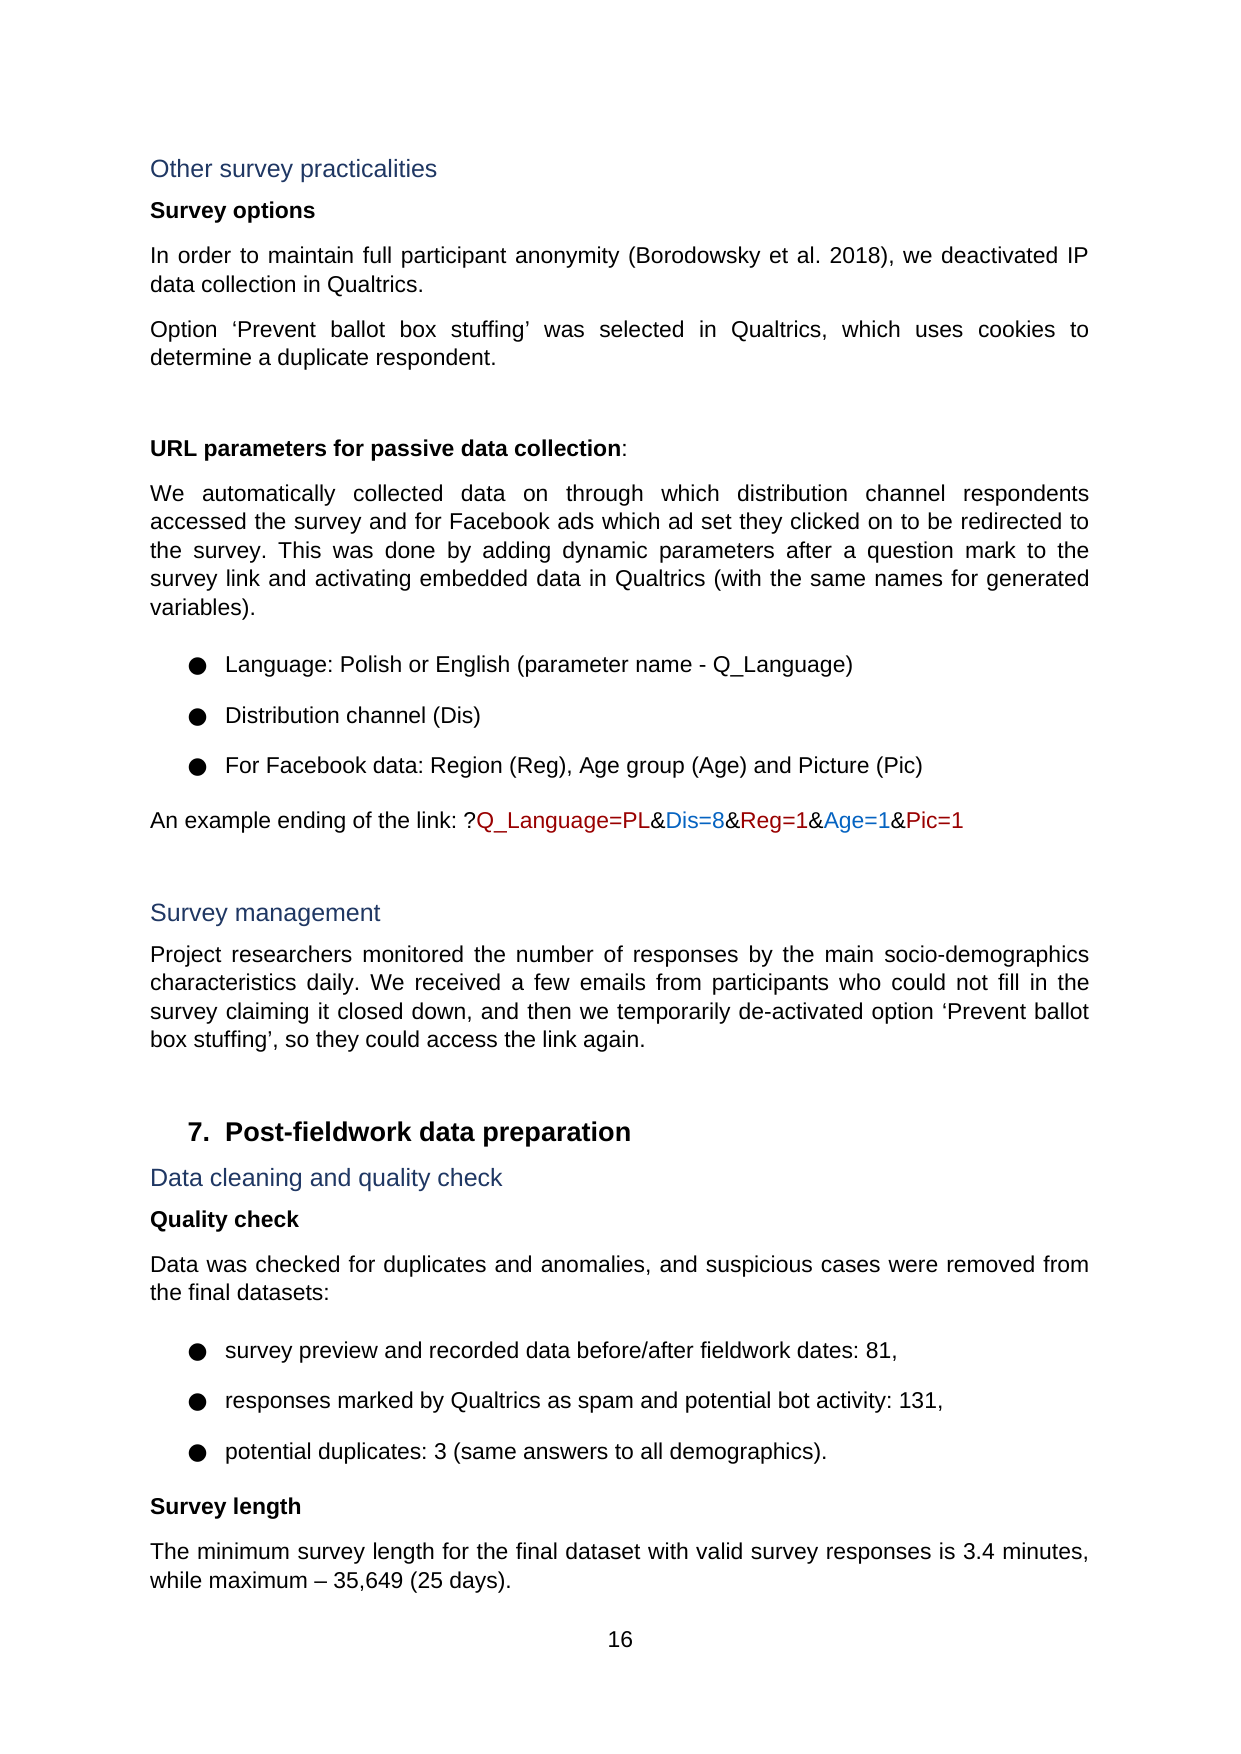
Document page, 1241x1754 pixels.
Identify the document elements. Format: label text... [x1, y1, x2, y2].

subtitle Survey management [150, 898, 1090, 926]
text An example ending of the link: ?Q_Language=PL&Dis=8&Reg=1&Age=1&Pic=1 [150, 807, 1090, 834]
text Survey options [150, 197, 1090, 224]
subtitle Data cleaning and quality check [150, 1162, 1090, 1191]
text Survey length [150, 1493, 1090, 1519]
text The minimum survey length for the final dataset with valid survey responses is 3.4 minutes, while maximum – 35,649 (25 days). [150, 1538, 1090, 1593]
text Option ‘Prevent ballot box stuffing’ was selected in Qualtrics, which uses cookies to determine a duplicate respondent. [150, 316, 1090, 371]
text In order to maintain full participant anonymity (Borodowsky et al. 2018), we deactivated IP data collection in Qualtrics. [150, 242, 1090, 297]
list potential duplicates: 3 (same answers to all demographics). [187, 1426, 1090, 1473]
list Language: Polish or English (parameter name - Q_Language) [187, 638, 1090, 686]
list Distribution channel (Dis) [187, 689, 1090, 736]
subtitle Other survey practicalities [150, 154, 1090, 183]
text We automatically collected data on through which distribution channel respondents accessed the survey and for Facebook ads which ad set they clicked on to be redirected to the survey. This was done by adding dynamic parameters after a question mark to the survey link and activating embedded data in Qualtrics (with the same names for generated variables). [150, 480, 1090, 620]
subtitle Post-fieldwork data preparation [187, 1116, 1090, 1147]
list For Facebook data: Region (Reg), Age group (Age) and Picture (Pic) [187, 740, 1090, 787]
list responses marked by Qualtrics as spam and potential bot activity: 131, [187, 1375, 1090, 1422]
text Data was checked for duplicates and anomalies, and suspicious cases were removed from the final datasets: [150, 1251, 1090, 1306]
text URL parameters for passive data collection: [150, 434, 1090, 461]
list survey preview and recorded data before/after fieldwork dates: 81, [187, 1324, 1090, 1371]
text Project researchers monitored the number of responses by the main socio-demographics characteristics daily. We received a few emails from participants who could not fill in the survey claiming it closed down, and then we temporarily de-activated option ‘Prevent ballot box stuffing’, so they could access the link again. [150, 941, 1090, 1052]
text Quality check [150, 1206, 1090, 1232]
